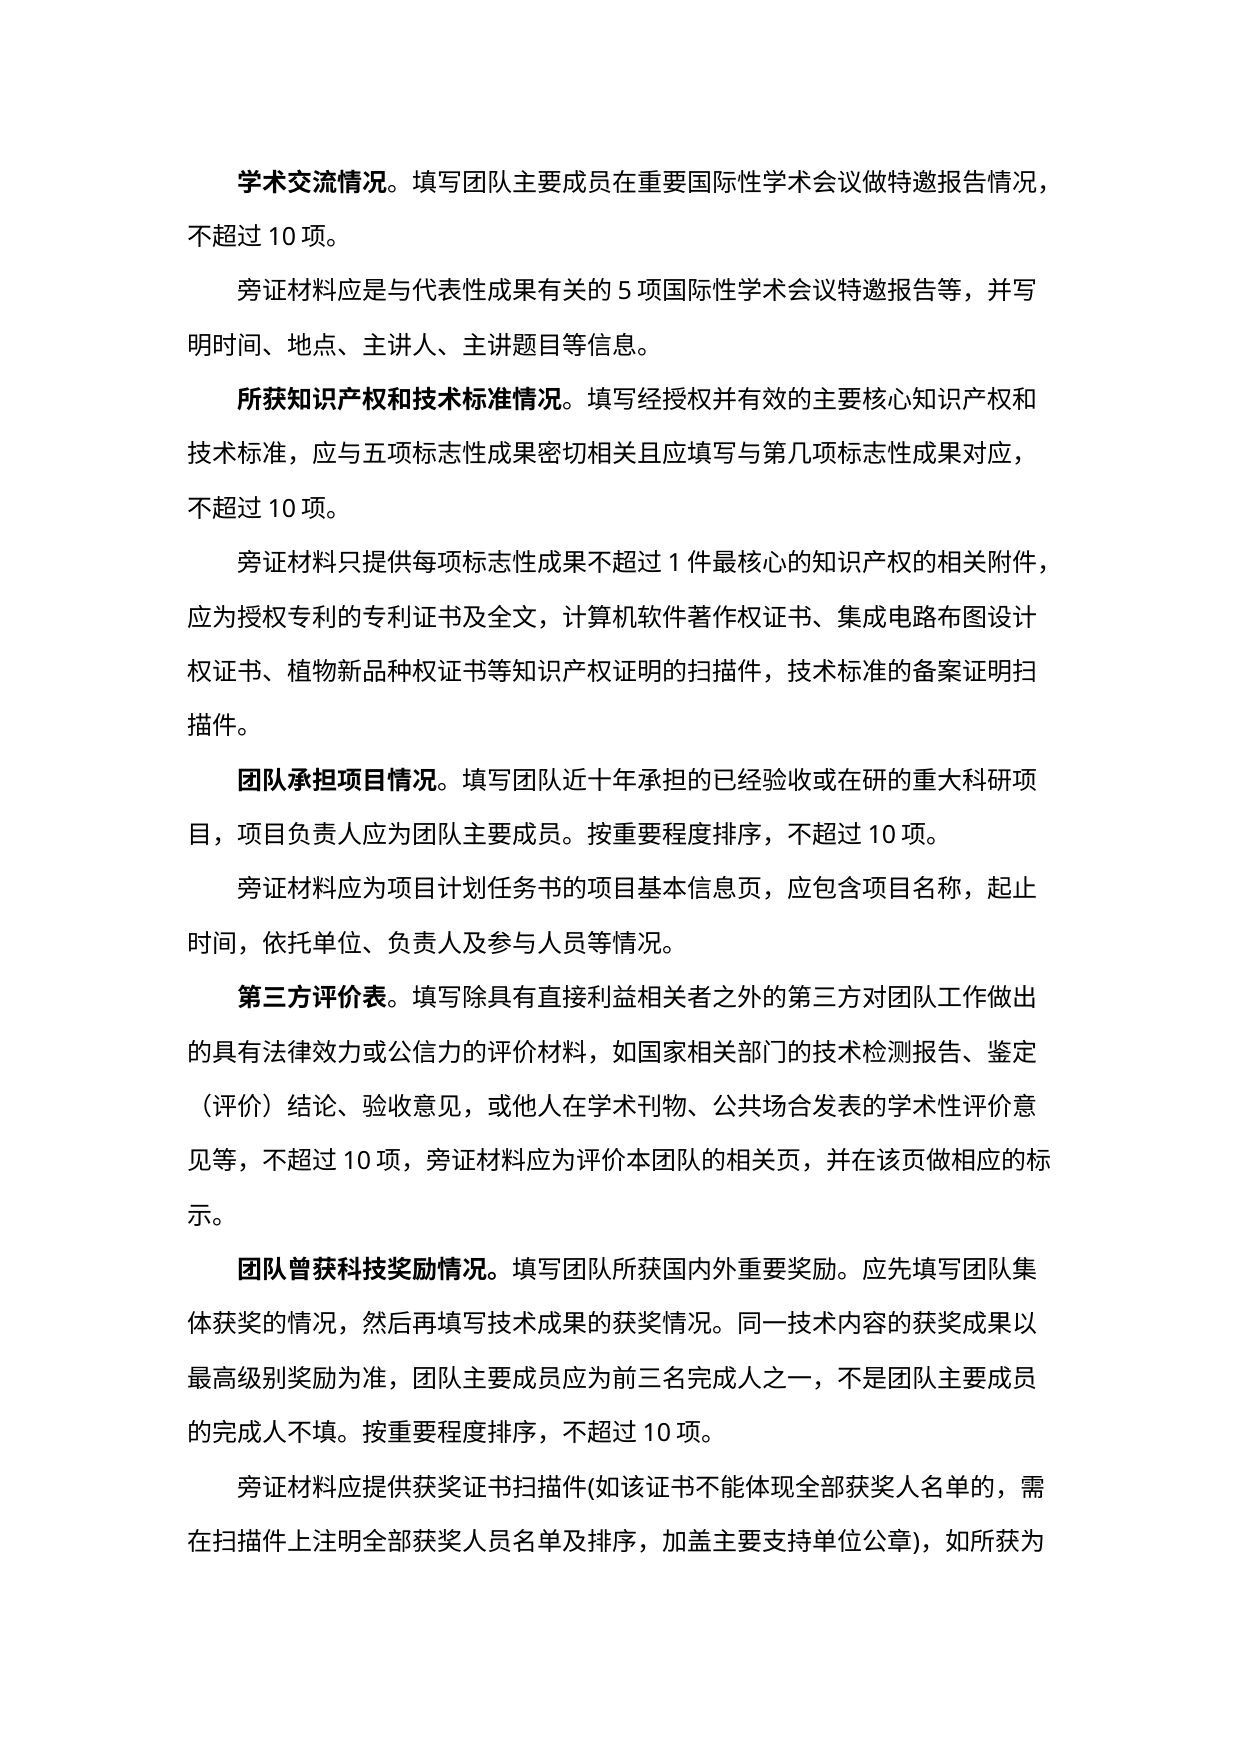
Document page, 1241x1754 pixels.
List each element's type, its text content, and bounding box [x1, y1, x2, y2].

text 旁证材料只提供每项标志性成果不超过1件最核心的知识产权的相关附件，应为授权专利的专利证书及全文，计算机软件著作权证书、集成电路布图设计权证书、植物新品种权证书等知识产权证明的扫描件，技术标准的备案证明扫描件。 [187, 543, 1053, 742]
text 学术交流情况。填写团队主要成员在重要国际性学术会议做特邀报告情况，不超过10项。 [187, 162, 1053, 253]
text 团队曾获科技奖励情况。填写团队所获国内外重要奖励。应先填写团队集体获奖的情况，然后再填写技术成果的获奖情况。同一技术内容的获奖成果以最高级别奖励为准，团队主要成员应为前三名完成人之一，不是团队主要成员的完成人不填。按重要程度排序，不超过10项。 [187, 1249, 1053, 1449]
text 团队承担项目情况。填写团队近十年承担的已经验收或在研的重大科研项目，项目负责人应为团队主要成员。按重要程度排序，不超过10项。 [187, 760, 1053, 851]
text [187, 1467, 1053, 1558]
text 旁证材料应是与代表性成果有关的5项国际性学术会议特邀报告等，并写明时间、地点、主讲人、主讲题目等信息。 [187, 271, 1053, 361]
text 所获知识产权和技术标准情况。填写经授权并有效的主要核心知识产权和技术标准，应与五项标志性成果密切相关且应填写与第几项标志性成果对应，不超过10项。 [187, 379, 1053, 524]
text 第三方评价表。填写除具有直接利益相关者之外的第三方对团队工作做出的具有法律效力或公信力的评价材料，如国家相关部门的技术检测报告、鉴定（评价）结论、验收意见，或他人在学术刊物、公共场合发表的学术性评价意见等，不超过10项，旁证材料应为评价本团队的相关页，并在该页做相应的标示。 [187, 978, 1053, 1231]
text 旁证材料应为项目计划任务书的项目基本信息页，应包含项目名称，起止时间，依托单位、负责人及参与人员等情况。 [187, 869, 1053, 959]
